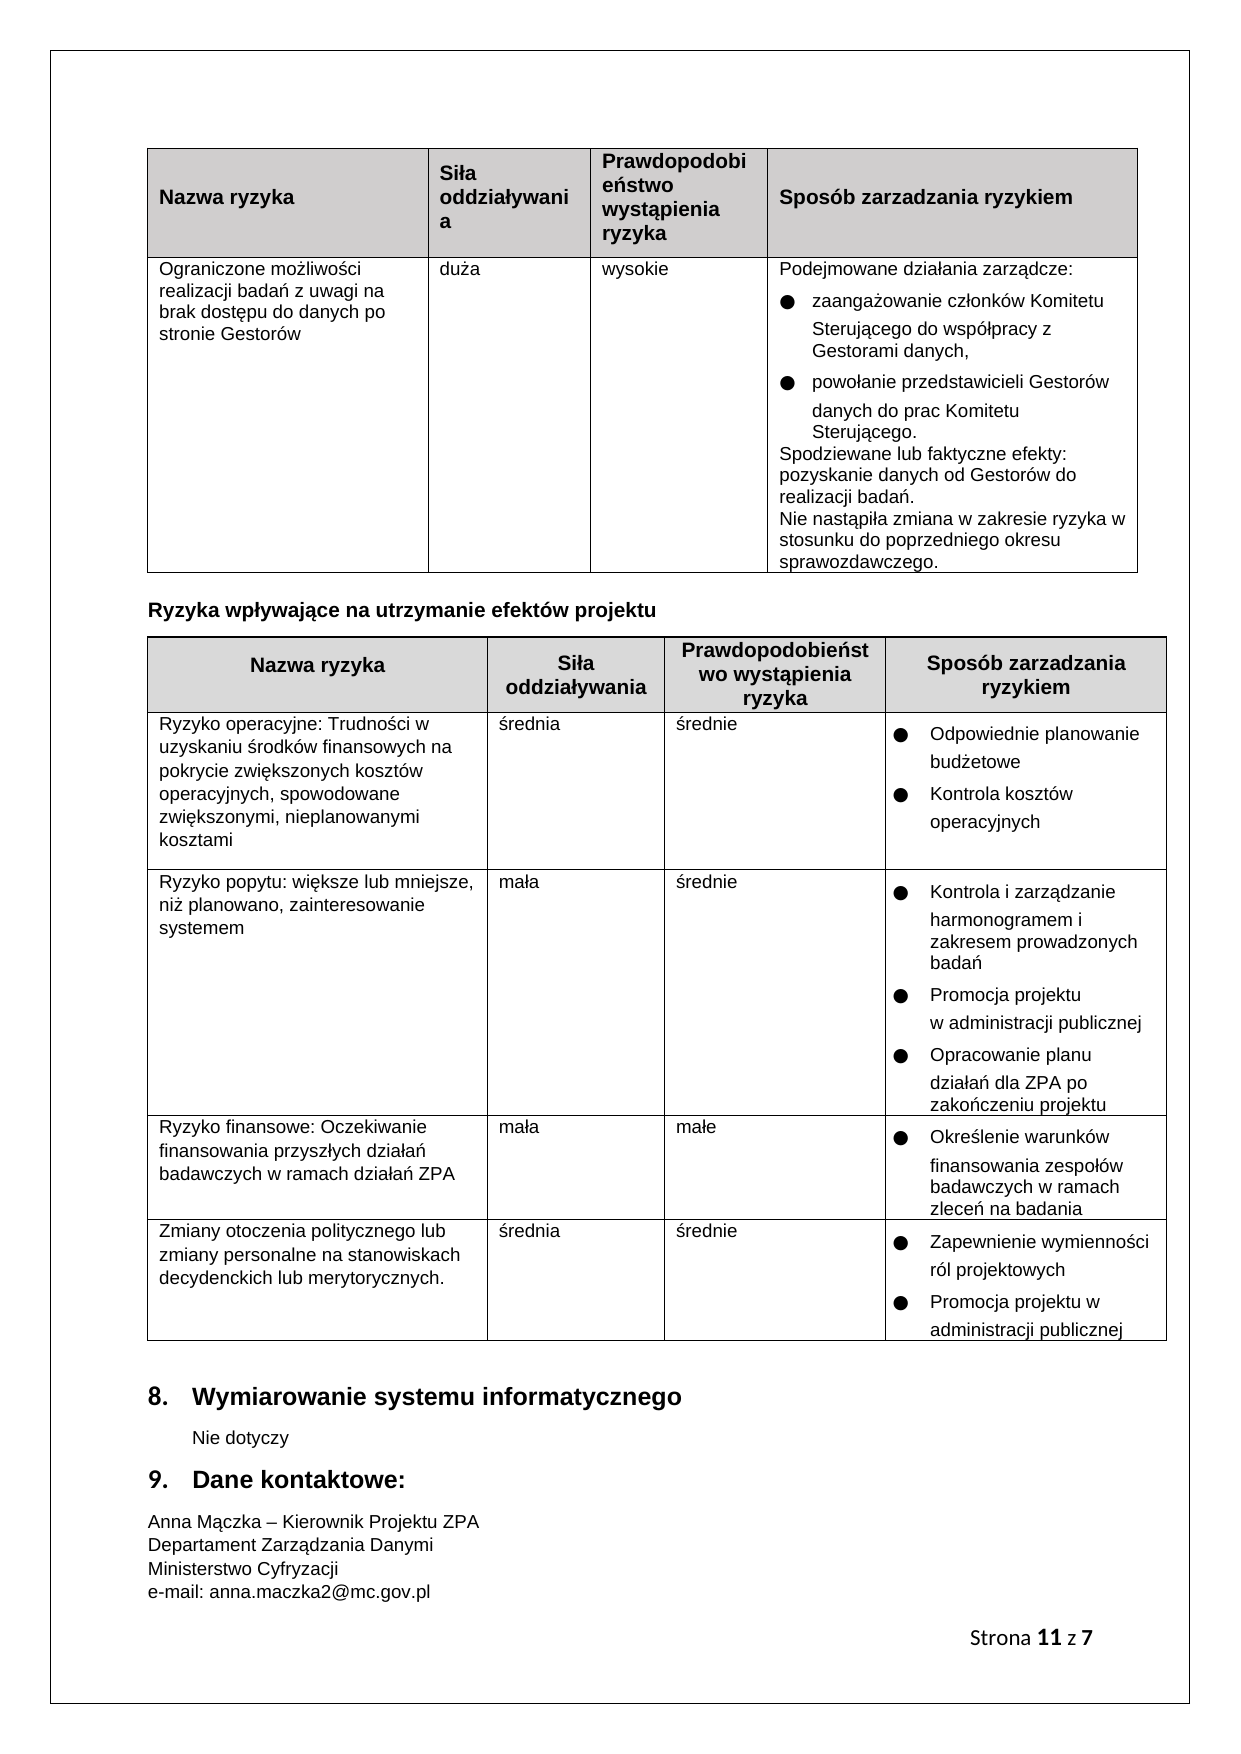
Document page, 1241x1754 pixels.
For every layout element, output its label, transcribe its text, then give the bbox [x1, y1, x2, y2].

table_cell Zmiany otoczenia politycznego lub zmiany personalne na stanowiskach decydenckich lub merytorycznych. [148, 1220, 487, 1340]
table_cell średnie [665, 713, 885, 869]
table_header Nazwa ryzyka [148, 638, 487, 712]
table_header Sposób zarzadzania ryzykiem [768, 149, 1137, 257]
table_cell Ryzyko finansowe: Oczekiwanie finansowania przyszłych działań badawczych w ramach działań ZPA [148, 1116, 487, 1219]
text Ryzyka wpływające na utrzymanie efektów projektu [148, 598, 1093, 622]
text Ministerstwo Cyfryzacji [148, 1557, 1093, 1579]
table_cell wysokie [591, 258, 767, 572]
table_cell średnia [488, 713, 664, 869]
table_cell Kontrola i zarządzanie harmonogramem i zakresem prowadzonych badań Promocja projektu w administracji publicznej Opracowanie planu działań dla ZPA po zakończeniu projektu [886, 870, 1166, 1115]
text e-mail: anna.maczka2@mc.gov.pl [148, 1581, 1093, 1602]
table_cell mała [488, 1116, 664, 1219]
table_cell Podejmowane działania zarządcze: zaangażowanie członków Komitetu Sterującego do współpracy z Gestorami danych, powołanie przedstawicieli Gestorów danych do prac Komitetu Sterującego. Spodziewane lub faktyczne efekty: pozyskanie danych od Gestorów do realizacji badań. Nie nastąpiła zmiana w zakresie ryzyka w stosunku do poprzedniego okresu sprawozdawczego. [768, 258, 1137, 572]
table_cell Określenie warunków finansowania zespołów badawczych w ramach zleceń na badania [886, 1116, 1166, 1219]
list Wymiarowanie systemu informatycznego [148, 1379, 1093, 1412]
list Dane kontaktowe: [148, 1463, 1093, 1496]
table_header Siła oddziaływania [429, 149, 590, 257]
table_header Nazwa ryzyka [148, 149, 428, 257]
table_header Siła oddziaływania [488, 638, 664, 712]
table_header Sposób zarzadzania ryzykiem [886, 638, 1166, 712]
text Departament Zarządzania Danymi [148, 1534, 1093, 1556]
table_cell Ryzyko popytu: większe lub mniejsze, niż planowano, zainteresowanie systemem [148, 870, 487, 1115]
table_cell średnia [488, 1220, 664, 1340]
table_cell Zapewnienie wymienności ról projektowych Promocja projektu w administracji publicznej [886, 1220, 1166, 1340]
table_header Prawdopodobieństwo wystąpienia ryzyka [591, 149, 767, 257]
table_cell Odpowiednie planowanie budżetowe Kontrola kosztów operacyjnych [886, 713, 1166, 869]
table_cell średnie [665, 870, 885, 1115]
list Nie dotyczy [192, 1427, 1093, 1448]
table_cell małe [665, 1116, 885, 1219]
table_cell Ryzyko operacyjne: Trudności w uzyskaniu środków finansowych na pokrycie zwiększonych kosztów operacyjnych, spowodowane zwiększonymi, nieplanowanymi kosztami [148, 713, 487, 869]
table_cell średnie [665, 1220, 885, 1340]
table_cell Ograniczone możliwości realizacji badań z uwagi na brak dostępu do danych po stronie Gestorów [148, 258, 428, 572]
table_cell duża [429, 258, 590, 572]
text Anna Mączka – Kierownik Projektu ZPA [148, 1511, 1093, 1532]
table_header Prawdopodobieństwo wystąpienia ryzyka [665, 638, 885, 712]
table_cell mała [488, 870, 664, 1115]
